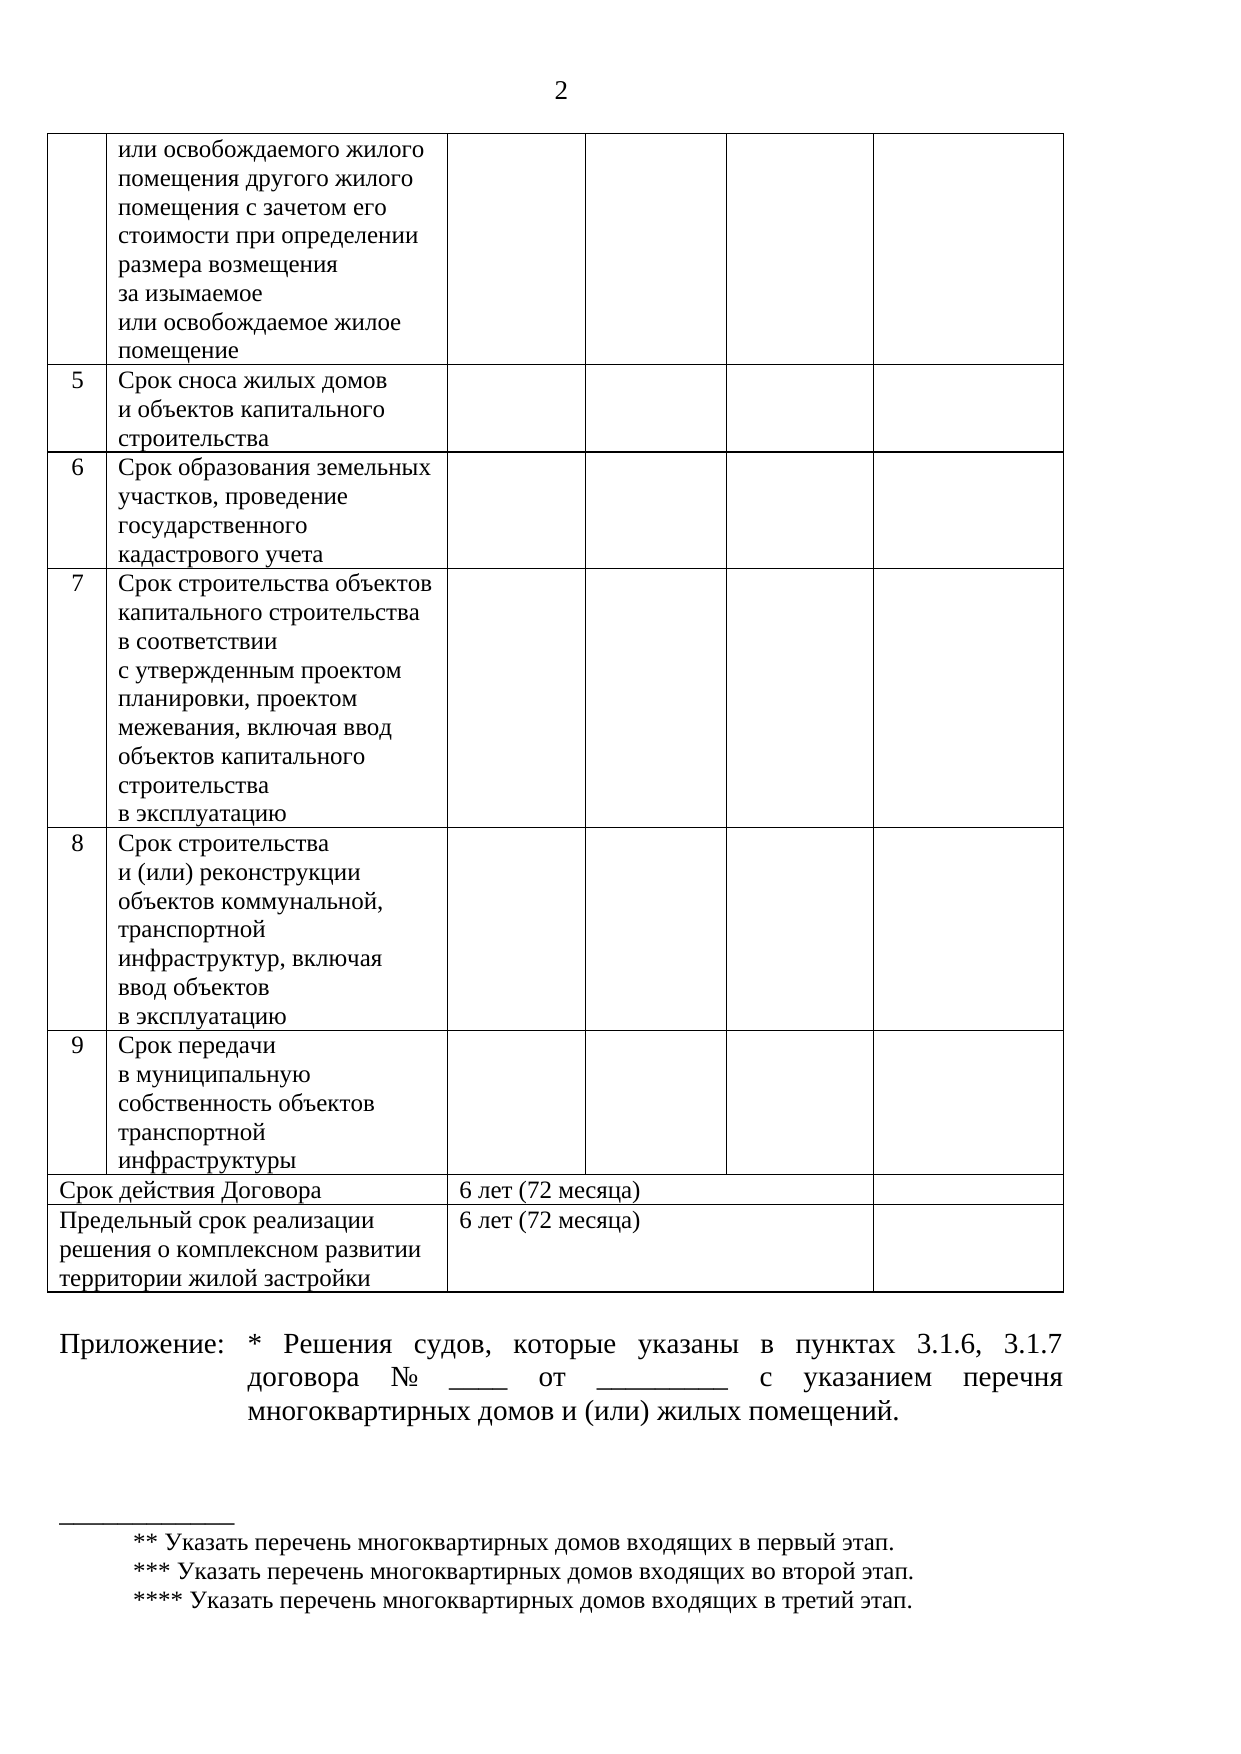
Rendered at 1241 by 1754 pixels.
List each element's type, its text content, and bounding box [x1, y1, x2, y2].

table_cell [874, 1031, 1063, 1174]
table_cell [874, 569, 1063, 827]
text **** Указать перечень многоквартирных домов входящих в третий этап. [59, 1585, 1063, 1613]
table_cell [586, 453, 726, 567]
table_cell Срок строительства и (или) реконструкции объектов коммунальной, транспортной инфраструктур, включая ввод объектов в эксплуатацию [107, 828, 447, 1029]
text *** Указать перечень многоквартирных домов входящих во второй этап. [59, 1556, 1063, 1585]
table_cell [874, 453, 1063, 567]
text ____________ [59, 1494, 1063, 1527]
table_cell 8 [48, 828, 106, 1029]
table_cell 9 [48, 1031, 106, 1174]
table_cell [874, 828, 1063, 1029]
table_cell 4 [48, 134, 106, 364]
table_cell Срок строительства объектов капитального строительства в соответствии с утвержденным проектом планировки, проектом межевания, включая ввод объектов капитального строительства в эксплуатацию [107, 569, 447, 827]
table_cell [448, 453, 585, 567]
table_cell [586, 569, 726, 827]
table_cell [448, 1031, 585, 1174]
table_cell Срок передачи в муниципальную собственность объектов транспортной инфраструктуры [107, 1031, 447, 1174]
table_cell Срок действия Договора [48, 1175, 447, 1204]
table_cell [448, 569, 585, 827]
table_cell Срок сноса жилых домов и объектов капитального строительства [107, 365, 447, 451]
table_cell Срок образования земельных участков, проведение государственного кадастрового учета [107, 453, 447, 567]
table_cell [727, 828, 873, 1029]
table_cell [586, 365, 726, 451]
table_header * Решения судов, которые указаны в пунктах 3.1.6, 3.1.7 договора № ____ от _________ с указанием перечня многоквартирных домов и (или) жилых помещений. [236, 1326, 1074, 1427]
table_header Приложение: [48, 1326, 236, 1427]
table_cell [448, 365, 585, 451]
table_cell [874, 134, 1063, 364]
table_cell [727, 365, 873, 451]
table_cell [586, 1031, 726, 1174]
table_cell [586, 828, 726, 1029]
table_cell 6 лет (72 месяца) [448, 1205, 873, 1291]
table_cell 6 [48, 453, 106, 567]
table_cell [874, 1205, 1063, 1291]
text ** Указать перечень многоквартирных домов входящих в первый этап. [59, 1527, 1063, 1556]
table_cell [727, 1031, 873, 1174]
table_cell [874, 365, 1063, 451]
table_cell [727, 134, 873, 364]
table_cell Предельный срок реализации решения о комплексном развитии территории жилой застройки [48, 1205, 447, 1291]
table_cell [727, 453, 873, 567]
table_cell 6 лет (72 месяца) [448, 1175, 873, 1204]
table_cell [874, 1175, 1063, 1204]
table_cell [448, 828, 585, 1029]
table_cell [586, 134, 726, 364]
table_cell 7 [48, 569, 106, 827]
table_cell [448, 134, 585, 364]
table_cell [727, 569, 873, 827]
table_cell 5 [48, 365, 106, 451]
